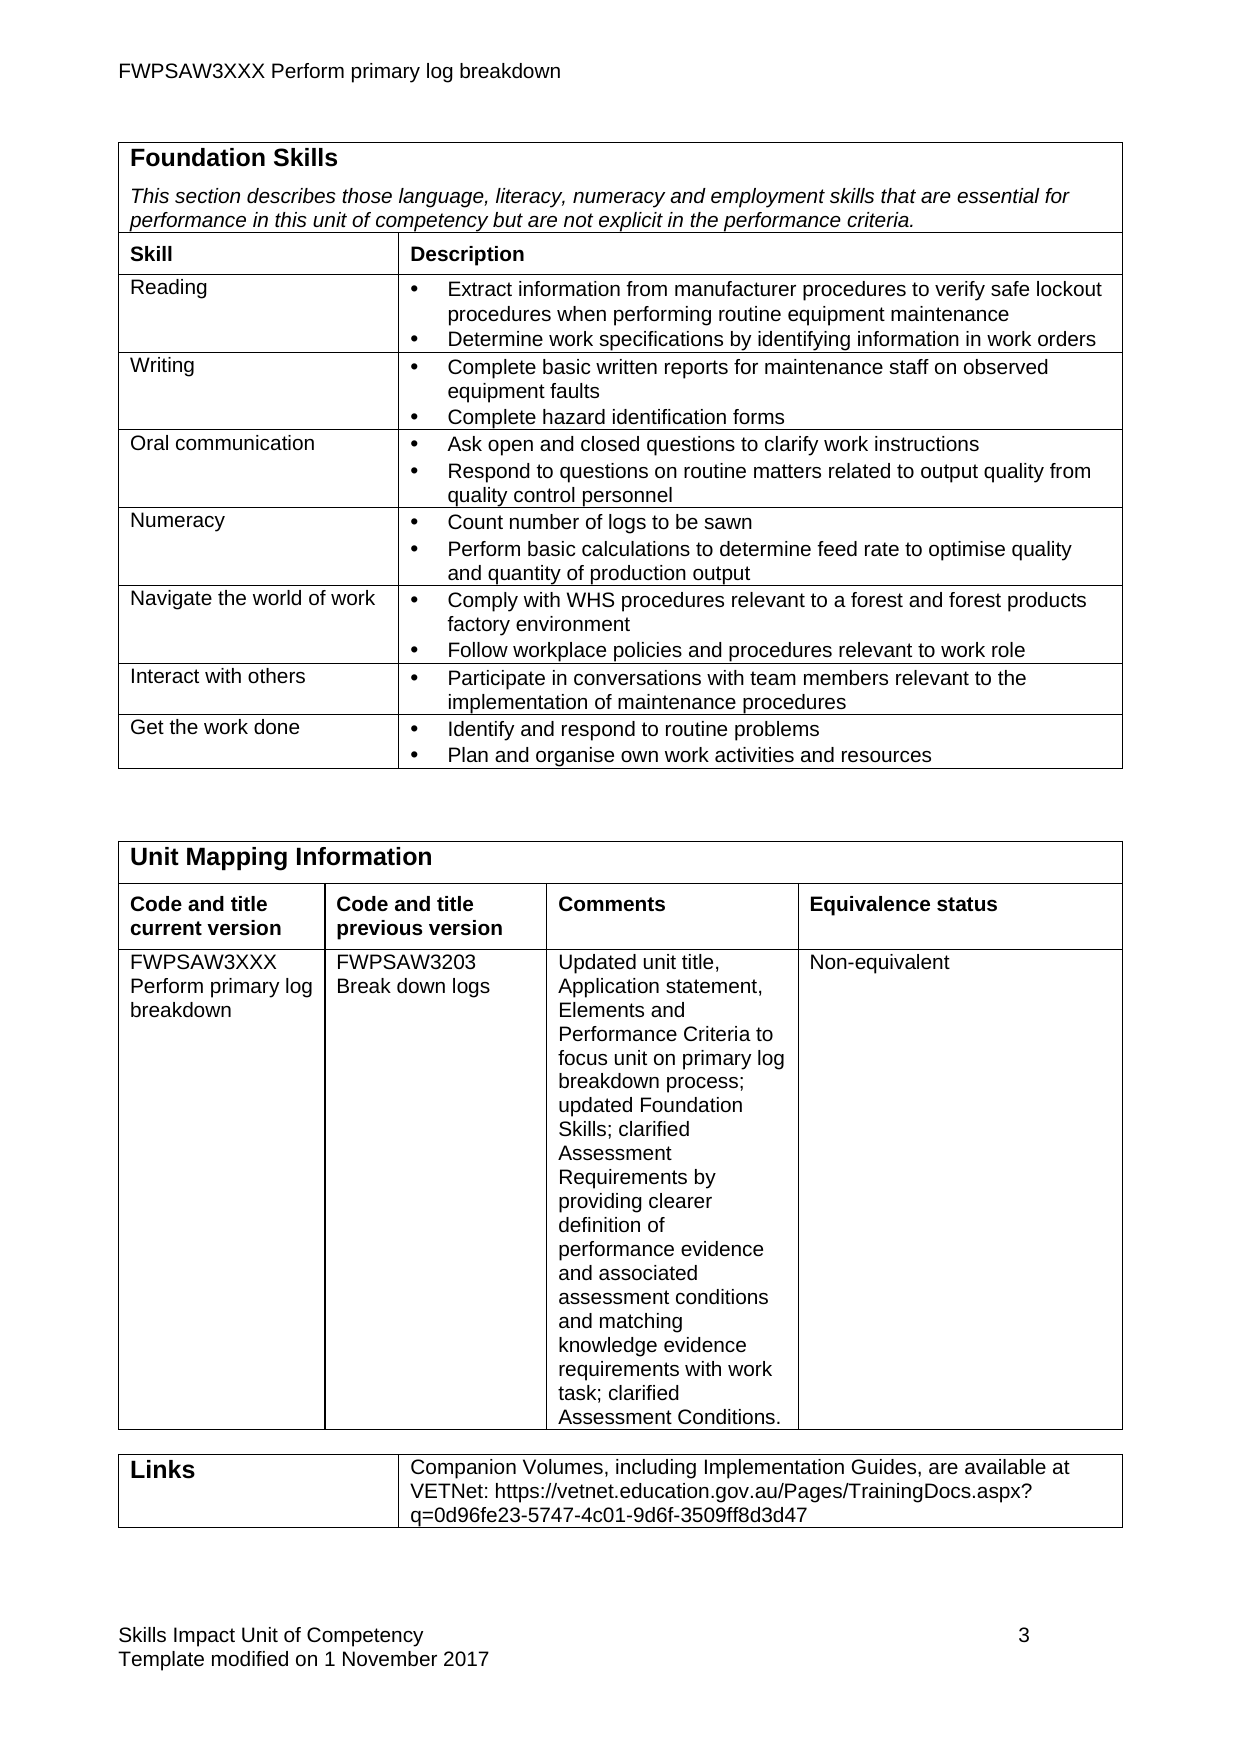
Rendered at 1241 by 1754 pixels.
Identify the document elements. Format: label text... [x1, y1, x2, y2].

table_cell Comments [547, 884, 798, 948]
table_header Unit Mapping Information [119, 842, 1122, 883]
table_cell Code and title previous version [326, 884, 546, 948]
table_cell Writing [119, 353, 398, 429]
table_cell Participate in conversations with team members relevant to the implementation of maintenance procedures [399, 664, 1122, 714]
table_cell Get the work done [119, 715, 398, 768]
table_cell Reading [119, 275, 398, 352]
table_cell Comply with WHS procedures relevant to a forest and forest products factory environment Follow workplace policies and procedures relevant to work role [399, 586, 1122, 662]
table_header Foundation Skills This section describes those language, literacy, numeracy and employment skills that are essential for performance in this unit of competency but are not explicit in the performance criteria. [119, 143, 1122, 232]
table_cell Navigate the world of work [119, 586, 398, 662]
table_cell Updated unit title, Application statement, Elements and Performance Criteria to focus unit on primary log breakdown process; updated Foundation Skills; clarified Assessment Requirements by providing clearer definition of performance evidence and associated assessment conditions and matching knowledge evidence requirements with work task; clarified Assessment Conditions. [547, 950, 798, 1429]
table_cell Identify and respond to routine problems Plan and organise own work activities and resources [399, 715, 1122, 768]
table_header Companion Volumes, including Implementation Guides, are available at VETNet: https://vetnet.education.gov.au/Pages/TrainingDocs.aspx?q=0d96fe23-5747-4c01-9d6f-3509ff8d3d47 [399, 1455, 1122, 1527]
table_cell Interact with others [119, 664, 398, 714]
table_cell Extract information from manufacturer procedures to verify safe lockout procedures when performing routine equipment maintenance Determine work specifications by identifying information in work orders [399, 275, 1122, 352]
table_cell FWPSAW3203 Break down logs [326, 950, 546, 1429]
table_cell Description [399, 233, 1122, 274]
table_cell Numeracy [119, 508, 398, 585]
table_cell Oral communication [119, 430, 398, 507]
table_cell Ask open and closed questions to clarify work instructions Respond to questions on routine matters related to output quality from quality control personnel [399, 430, 1122, 507]
table_cell Code and title current version [119, 884, 324, 948]
table_cell Complete basic written reports for maintenance staff on observed equipment faults Complete hazard identification forms [399, 353, 1122, 429]
table_cell Skill [119, 233, 398, 274]
table_header Links [119, 1455, 398, 1527]
table_cell Count number of logs to be sawn Perform basic calculations to determine feed rate to optimise quality and quantity of production output [399, 508, 1122, 585]
table_cell Non-equivalent [799, 950, 1122, 1429]
table_cell Equivalence status [799, 884, 1122, 948]
table_cell FWPSAW3XXX Perform primary log breakdown [119, 950, 324, 1429]
